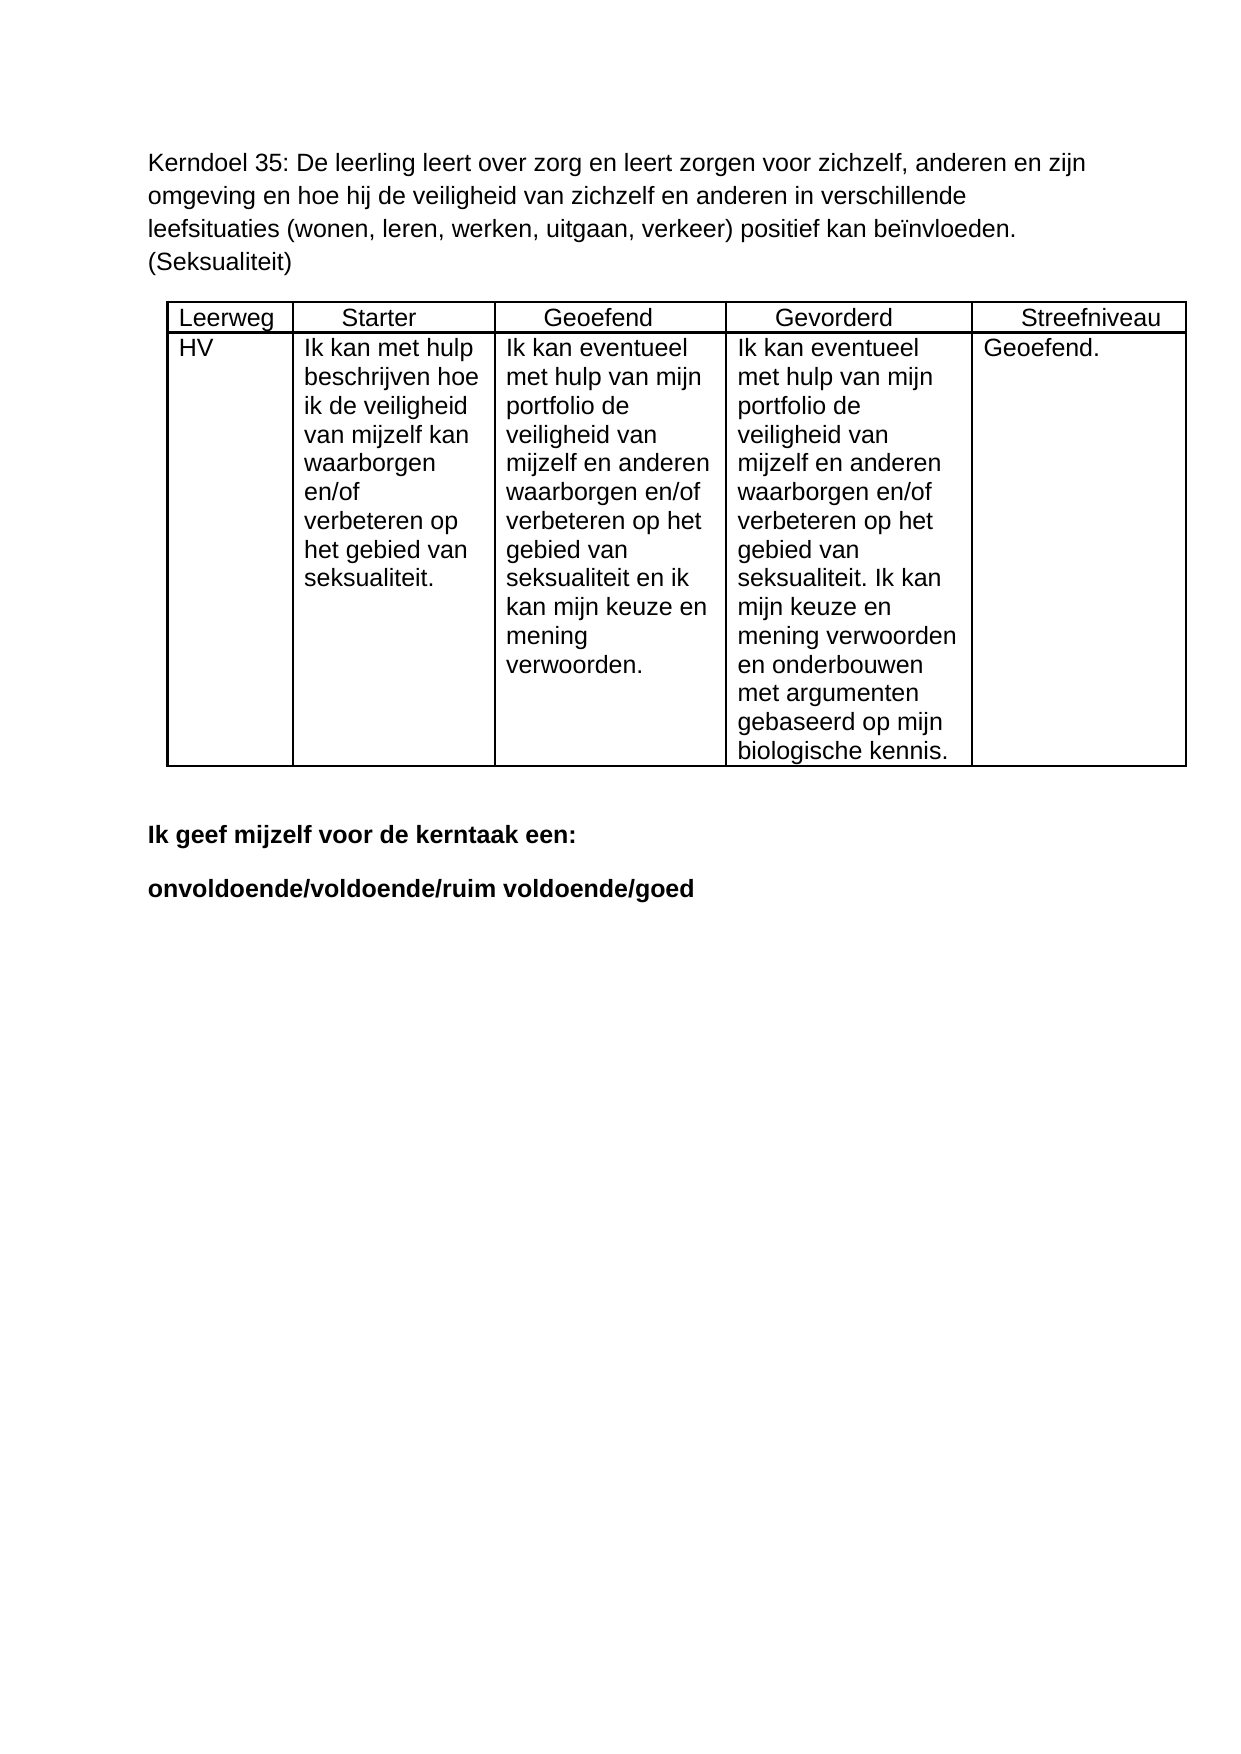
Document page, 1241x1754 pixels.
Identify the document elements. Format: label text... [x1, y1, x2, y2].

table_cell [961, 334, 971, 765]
table_cell Ik kan met hulp beschrijven hoe ik de veiligheid van mijzelf kan waarborgen en/of verbeteren op het gebied van seksualiteit. [294, 334, 494, 765]
table_cell Geoefend. [973, 334, 1185, 765]
text Ik geef mijzelf voor de kerntaak een: [148, 820, 1093, 849]
table_cell Ik kan eventueel met hulp van mijn portfolio de veiligheid van mijzelf en anderen waarborgen en/of verbeteren op het gebied van seksualiteit en ik kan mijn keuze en mening verwoorden. [496, 334, 725, 765]
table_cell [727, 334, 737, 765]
table_cell HV [169, 334, 292, 765]
text onvoldoende/voldoende/ruim voldoende/goed [148, 874, 1093, 902]
text Kerndoel 35: De leerling leert over zorg en leert zorgen voor zichzelf, anderen en zijn omgeving en hoe hij de veiligheid van zichzelf en anderen in verschillende leefsituaties (wonen, leren, werken, uitgaan, verkeer) positief kan beïnvloeden. (Seksualiteit) [148, 148, 1093, 275]
